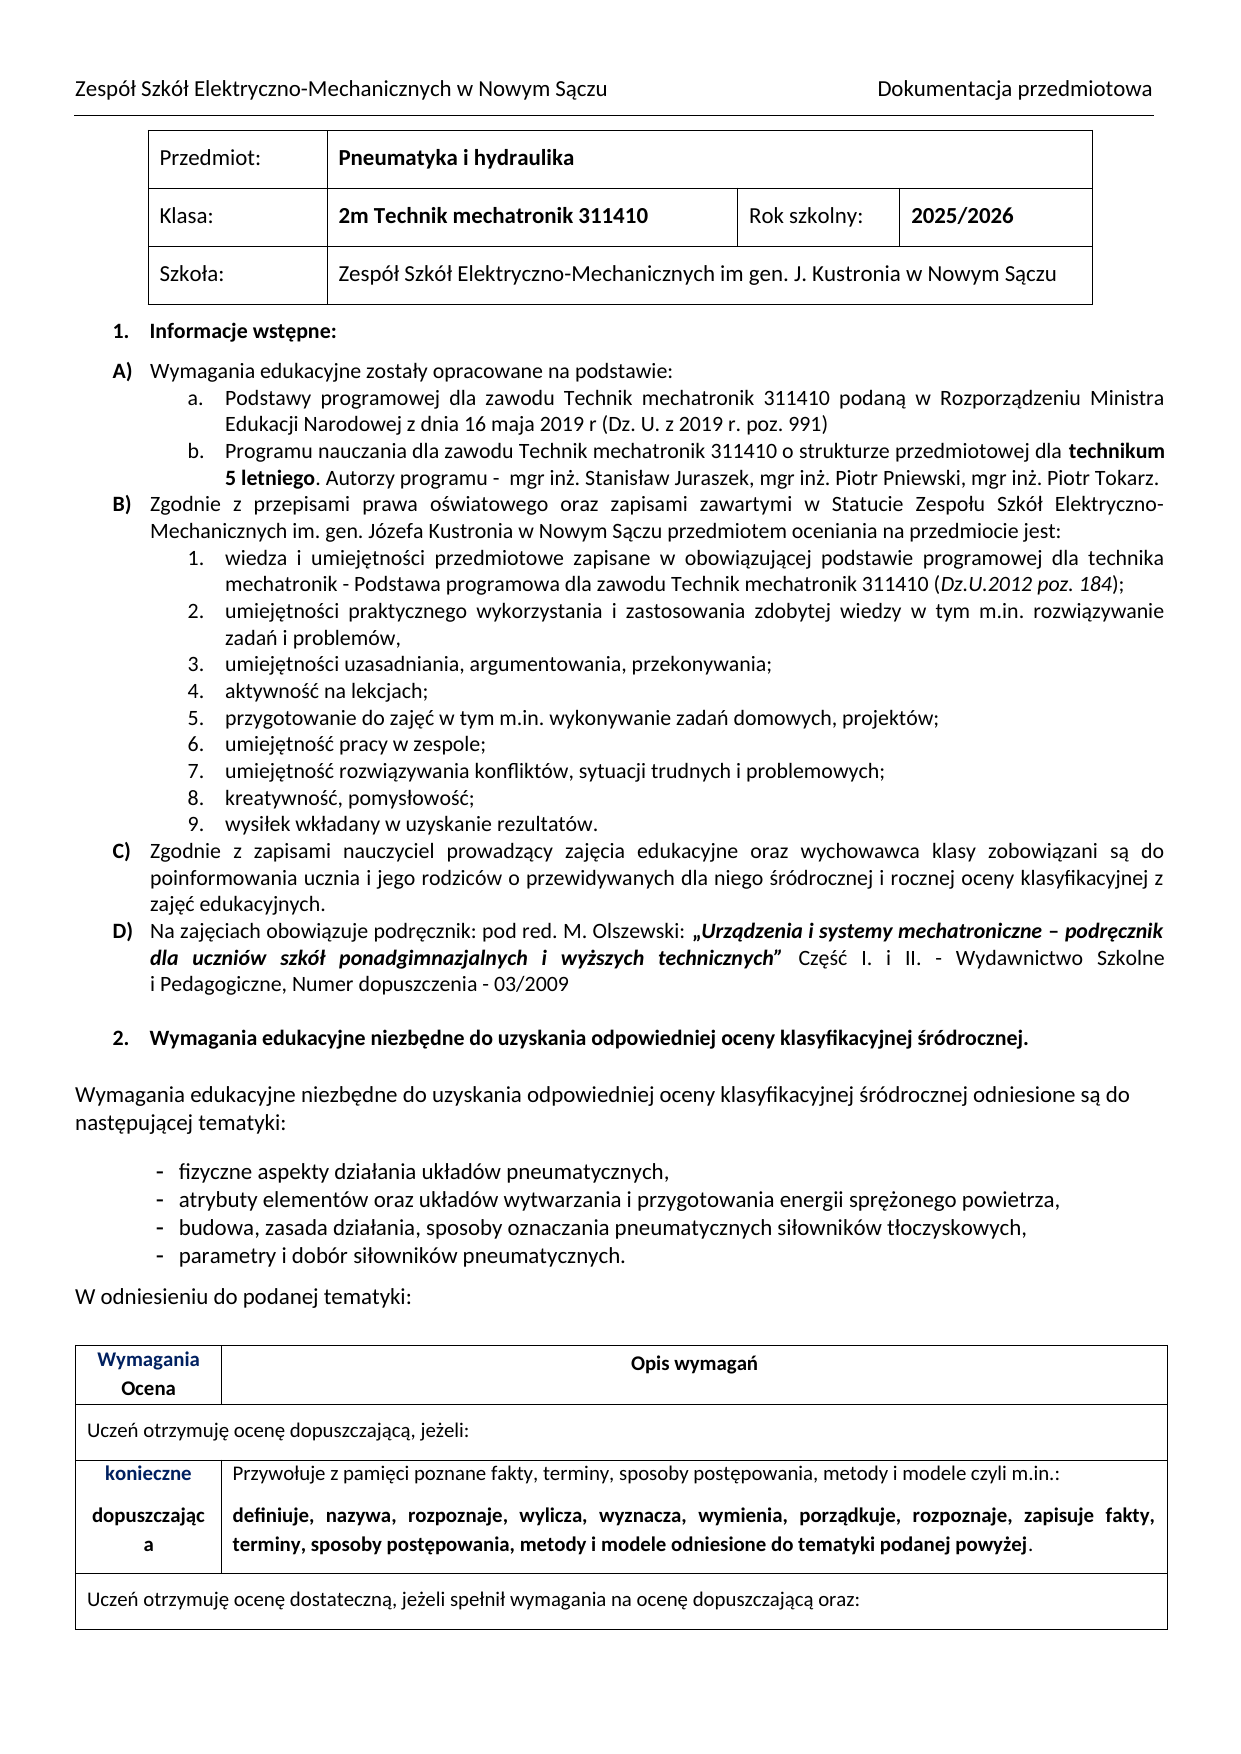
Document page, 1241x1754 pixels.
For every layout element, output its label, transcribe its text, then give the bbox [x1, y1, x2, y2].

table_cell 2m Technik mechatronik 311410 [328, 189, 737, 246]
list parametry i dobór siłowników pneumatycznych. [156, 1241, 1165, 1269]
list Programu nauczania dla zawodu Technik mechatronik 311410 o strukturze przedmiotowej dla technikum 5 letniego. Autorzy programu - mgr inż. Stanisław Juraszek, mgr inż. Piotr Pniewski, mgr inż. Piotr Tokarz. [187, 437, 1165, 490]
table_header Opis wymagań [222, 1346, 1167, 1404]
text W odniesieniu do podanej tematyki: [75, 1282, 1165, 1310]
list Wymagania edukacyjne niezbędne do uzyskania odpowiedniej oceny klasyfikacyjnej śródrocznej. [112, 1024, 1165, 1050]
list umiejętność pracy w zespole; [187, 730, 1165, 757]
table_cell Uczeń otrzymuję ocenę dopuszczającą, jeżeli: [76, 1405, 1167, 1459]
table_header Pneumatyka i hydraulika [328, 131, 1092, 188]
text Wymagania edukacyjne niezbędne do uzyskania odpowiedniej oceny klasyfikacyjnej śródrocznej odniesione są do następującej tematyki: [75, 1080, 1165, 1136]
list umiejętności uzasadniania, argumentowania, przekonywania; [187, 650, 1165, 677]
table_cell 2025/2026 [900, 189, 1092, 246]
list Zgodnie z przepisami prawa oświatowego oraz zapisami zawartymi w Statucie Zespołu Szkół Elektryczno-Mechanicznych im. gen. Józefa Kustronia w Nowym Sączu przedmiotem oceniania na przedmiocie jest: [112, 490, 1165, 544]
table_header Przedmiot: [149, 131, 327, 188]
list aktywność na lekcjach; [187, 677, 1165, 704]
table_cell Przywołuje z pamięci poznane fakty, terminy, sposoby postępowania, metody i modele czyli m.in.: definiuje, nazywa, rozpoznaje, wylicza, wyznacza, wymienia, porządkuje, rozpoznaje, zapisuje fakty, terminy, sposoby postępowania, metody i modele odniesione do tematyki podanej powyżej. [222, 1461, 1167, 1573]
list fizyczne aspekty działania układów pneumatycznych, [156, 1157, 1165, 1185]
list kreatywność, pomysłowość; [187, 784, 1165, 810]
list Podstawy programowej dla zawodu Technik mechatronik 311410 podaną w Rozporządzeniu Ministra Edukacji Narodowej z dnia 16 maja 2019 r (Dz. U. z 2019 r. poz. 991) [187, 384, 1165, 437]
table_cell Uczeń otrzymuję ocenę dostateczną, jeżeli spełnił wymagania na ocenę dopuszczającą oraz: [76, 1574, 1167, 1628]
list Wymagania edukacyjne zostały opracowane na podstawie: [112, 357, 1165, 384]
list atrybuty elementów oraz układów wytwarzania i przygotowania energii sprężonego powietrza, [156, 1185, 1165, 1213]
list umiejętność rozwiązywania konfliktów, sytuacji trudnych i problemowych; [187, 757, 1165, 784]
list Zgodnie z zapisami nauczyciel prowadzący zajęcia edukacyjne oraz wychowawca klasy zobowiązani są do poinformowania ucznia i jego rodziców o przewidywanych dla niego śródrocznej i rocznej oceny klasyfikacyjnej z zajęć edukacyjnych. [112, 837, 1165, 917]
table_cell Klasa: [149, 189, 327, 246]
list budowa, zasada działania, sposoby oznaczania pneumatycznych siłowników tłoczyskowych, [156, 1213, 1165, 1241]
list wiedza i umiejętności przedmiotowe zapisane w obowiązującej podstawie programowej dla technika mechatronik - Podstawa programowa dla zawodu Technik mechatronik 311410 (Dz.U.2012 poz. 184); [187, 544, 1165, 597]
list umiejętności praktycznego wykorzystania i zastosowania zdobytej wiedzy w tym m.in. rozwiązywanie zadań i problemów, [187, 597, 1165, 650]
table_cell Zespół Szkół Elektryczno-Mechanicznych im gen. J. Kustronia w Nowym Sączu [328, 247, 1092, 303]
table_cell Rok szkolny: [738, 189, 899, 246]
list przygotowanie do zajęć w tym m.in. wykonywanie zadań domowych, projektów; [187, 704, 1165, 730]
table_header Wymagania Ocena [76, 1346, 221, 1404]
table_cell Szkoła: [149, 247, 327, 303]
list Na zajęciach obowiązuje podręcznik: pod red. M. Olszewski: „Urządzenia i systemy mechatroniczne – podręcznik dla uczniów szkół ponadgimnazjalnych i wyższych technicznych” Część I. i II. - Wydawnictwo Szkolne i Pedagogiczne, Numer dopuszczenia - 03/2009 [112, 917, 1165, 997]
list Informacje wstępne: [112, 317, 1165, 344]
list wysiłek wkładany w uzyskanie rezultatów. [187, 810, 1165, 837]
table_cell konieczne dopuszczająca [76, 1461, 221, 1573]
